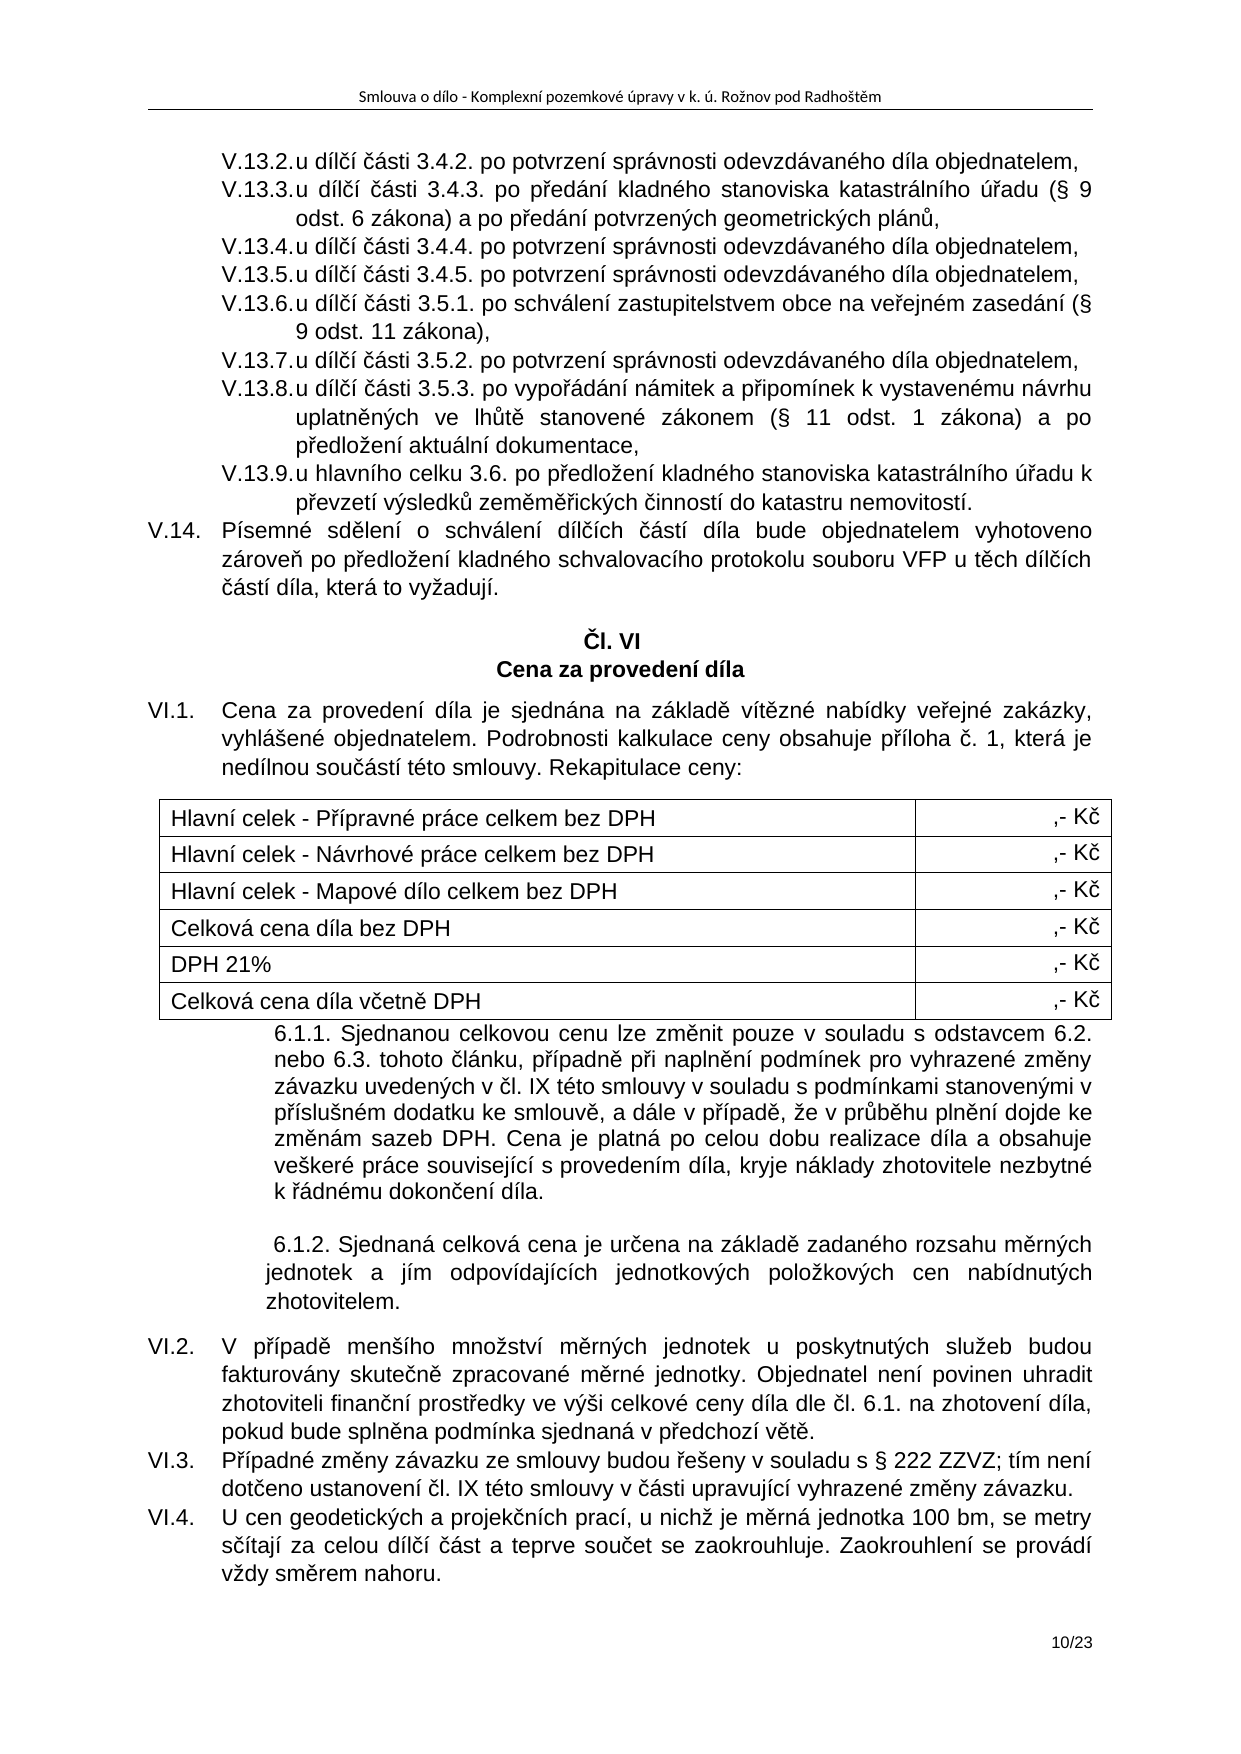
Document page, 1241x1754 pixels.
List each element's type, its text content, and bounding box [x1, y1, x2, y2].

list Písemné sdělení o schválení dílčích částí díla bude objednatelem vyhotoveno zároveň po předložení kladného schvalovacího protokolu souboru VFP u těch dílčích částí díla, která to vyžadují. [148, 517, 1093, 601]
list U cen geodetických a projekčních prací, u nichž je měrná jednotka 100 bm, se metry sčítají za celou dílčí část a teprve součet se zaokrouhluje. Zaokrouhlení se provádí vždy směrem nahoru. [148, 1503, 1093, 1587]
table_header Hlavní celek - Přípravné práce celkem bez DPH [160, 800, 915, 836]
text u dílčí části 3.4.2. po potvrzení správnosti odevzdávaného díla objednatelem, [221, 148, 1093, 174]
text u dílčí části 3.4.3. po předání kladného stanoviska katastrálního úřadu (§ 9 odst. 6 zákona) a po předání potvrzených geometrických plánů, [221, 176, 1093, 231]
table_cell Hlavní celek - Mapové dílo celkem bez DPH [160, 873, 915, 909]
table_cell ,- Kč [916, 873, 1111, 909]
text u dílčí části 3.5.3. po vypořádání námitek a připomínek k vystavenému návrhu uplatněných ve lhůtě stanovené zákonem (§ 11 odst. 1 zákona) a po předložení aktuální dokumentace, [221, 375, 1093, 458]
table_cell DPH 21% [160, 947, 915, 982]
text Cena za provedení díla [148, 628, 1093, 682]
table_cell Celková cena díla včetně DPH [160, 983, 915, 1019]
list V případě menšího množství měrných jednotek u poskytnutých služeb budou fakturovány skutečně zpracované měrné jednotky. Objednatel není povinen uhradit zhotoviteli finanční prostředky ve výši celkové ceny díla dle čl. 6.1. na zhotovení díla, pokud bude splněna podmínka sjednaná v předchozí větě. [148, 1333, 1093, 1444]
text u hlavního celku 3.6. po předložení kladného stanoviska katastrálního úřadu k převzetí výsledků zeměměřických činností do katastru nemovitostí. [221, 460, 1093, 515]
text u dílčí části 3.5.1. po schválení zastupitelstvem obce na veřejném zasedání (§ 9 odst. 11 zákona), [221, 290, 1093, 344]
table_cell Celková cena díla bez DPH [160, 910, 915, 946]
list 6.1.2. Sjednaná celková cena je určena na základě zadaného rozsahu měrných jednotek a jím odpovídajících jednotkových položkových cen nabídnutých zhotovitelem. [266, 1231, 1093, 1314]
list Cena za provedení díla je sjednána na základě vítězné nabídky veřejné zakázky, vyhlášené objednatelem. Podrobnosti kalkulace ceny obsahuje příloha č. 1, která je nedílnou součástí této smlouvy. Rekapitulace ceny: [148, 697, 1093, 780]
table_header ,- Kč [916, 800, 1111, 836]
table_cell ,- Kč [916, 910, 1111, 946]
table_cell Hlavní celek - Návrhové práce celkem bez DPH [160, 837, 915, 872]
list 6.1.1. Sjednanou celkovou cenu lze změnit pouze v souladu s odstavcem 6.2. nebo 6.3. tohoto článku, případně při naplnění podmínek pro vyhrazené změny závazku uvedených v čl. IX této smlouvy v souladu s podmínkami stanovenými v příslušném dodatku ke smlouvě, a dále v případě, že v průběhu plnění dojde ke změnám sazeb DPH. Cena je platná po celou dobu realizace díla a obsahuje veškeré práce související s provedením díla, kryje náklady zhotovitele nezbytné k řádnému dokončení díla. [274, 1020, 1093, 1204]
text u dílčí části 3.4.4. po potvrzení správnosti odevzdávaného díla objednatelem, [221, 233, 1093, 259]
list Případné změny závazku ze smlouvy budou řešeny v souladu s § 222 ZZVZ; tím není dotčeno ustanovení čl. IX této smlouvy v části upravující vyhrazené změny závazku. [148, 1447, 1093, 1501]
text u dílčí části 3.4.5. po potvrzení správnosti odevzdávaného díla objednatelem, [221, 261, 1093, 288]
table_cell ,- Kč [916, 947, 1111, 982]
text u dílčí části 3.5.2. po potvrzení správnosti odevzdávaného díla objednatelem, [221, 347, 1093, 373]
table_cell ,- Kč [916, 837, 1111, 872]
table_cell ,- Kč [916, 983, 1111, 1019]
